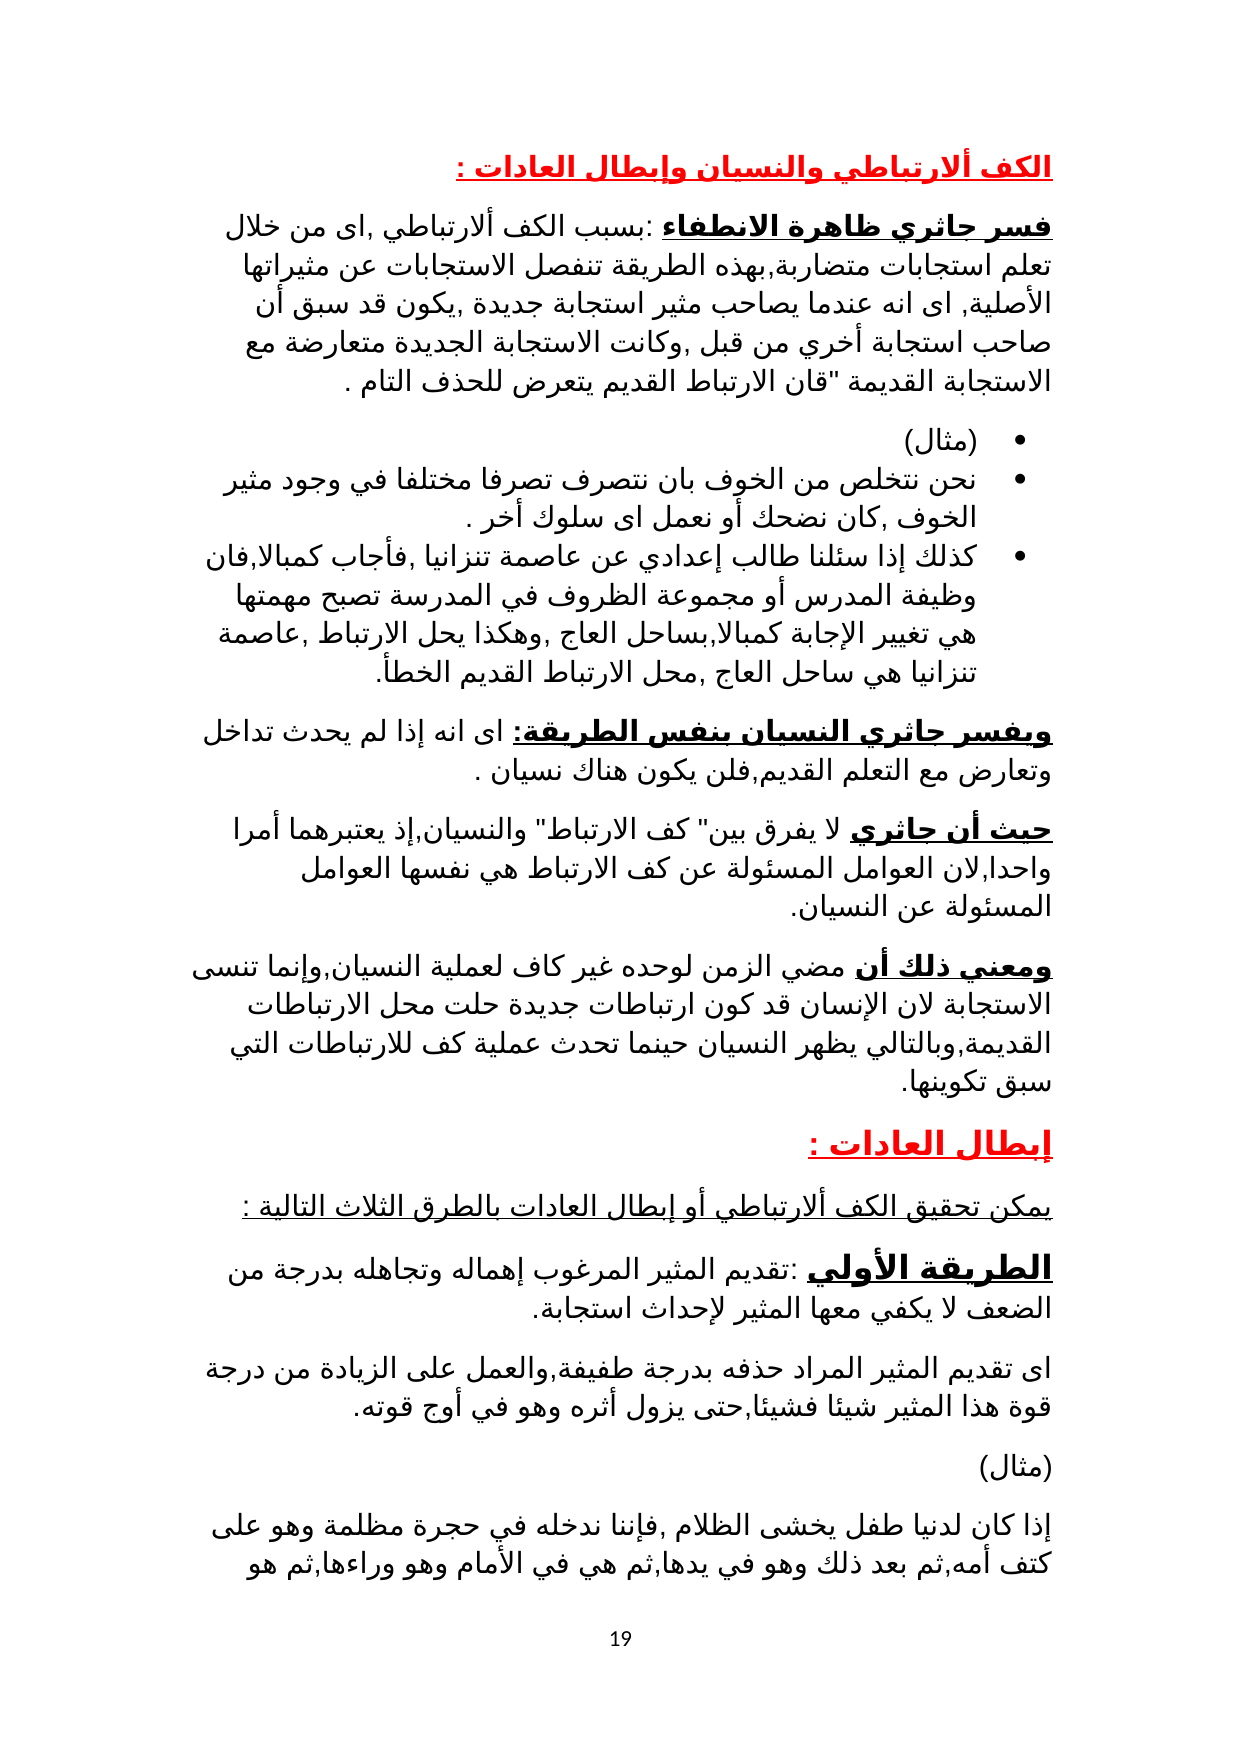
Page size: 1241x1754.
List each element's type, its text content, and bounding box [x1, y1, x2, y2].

text ويفسر جاثري النسيان بنفس الطريقة: اى انه إذا لم يحدث تداخل وتعارض مع التعلم القديم,فلن يكون هناك نسيان . [187, 714, 1053, 786]
text (مثال) [187, 1449, 1053, 1482]
text اى تقديم المثير المراد حذفه بدرجة طفيفة,والعمل على الزيادة من درجة قوة هذا المثير شيئا فشيئا,حتى يزول أثره وهو في أوج قوته. [187, 1351, 1053, 1423]
text ومعني ذلك أن مضي الزمن لوحده غير كاف لعملية النسيان,وإنما تنسى الاستجابة لان الإنسان قد كون ارتباطات جديدة حلت محل الارتباطات القديمة,وبالتالي يظهر النسيان حينما تحدث عملية كف للارتباطات التي سبق تكوينها. [187, 948, 1053, 1098]
text حيث أن جاثري لا يفرق بين" كف الارتباط" والنسيان,إذ يعتبرهما أمرا واحدا,لان العوامل المسئولة عن كف الارتباط هي نفسها العوامل المسئولة عن النسيان. [187, 812, 1053, 923]
text يمكن تحقيق الكف ألارتباطي أو إبطال العادات بالطرق الثلاث التالية : [187, 1188, 1053, 1222]
text فسر جاثري ظاهرة الانطفاء :بسبب الكف ألارتباطي ,اى من خلال تعلم استجابات متضاربة,بهذه الطريقة تنفصل الاستجابات عن مثيراتها الأصلية, اى انه عندما يصاحب مثير استجابة جديدة ,يكون قد سبق أن صاحب استجابة أخري من قبل ,وكانت الاستجابة الجديدة متعارضة مع الاستجابة القديمة "قان الارتباط القديم يتعرض للحذف التام . [187, 209, 1053, 397]
list (مثال) [187, 423, 1015, 457]
list كذلك إذا سئلنا طالب إعدادي عن عاصمة تنزانيا ,فأجاب كمبالا,فان وظيفة المدرس أو مجموعة الظروف في المدرسة تصبح مهمتها هي تغيير الإجابة كمبالا,بساحل العاج ,وهكذا يحل الارتباط ,عاصمة تنزانيا هي ساحل العاج ,محل الارتباط القديم الخطأ. [187, 539, 1015, 688]
text إبطال العادات : [187, 1123, 1053, 1162]
list نحن نتخلص من الخوف بان نتصرف تصرفا مختلفا في وجود مثير الخوف ,كان نضحك أو نعمل اى سلوك أخر . [187, 462, 1015, 534]
text الكف ألارتباطي والنسيان وإبطال العادات : [187, 150, 1053, 183]
text الطريقة الأولي :تقديم المثير المرغوب إهماله وتجاهله بدرجة من الضعف لا يكفي معها المثير لإحداث استجابة. [187, 1248, 1053, 1325]
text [187, 1508, 1053, 1580]
